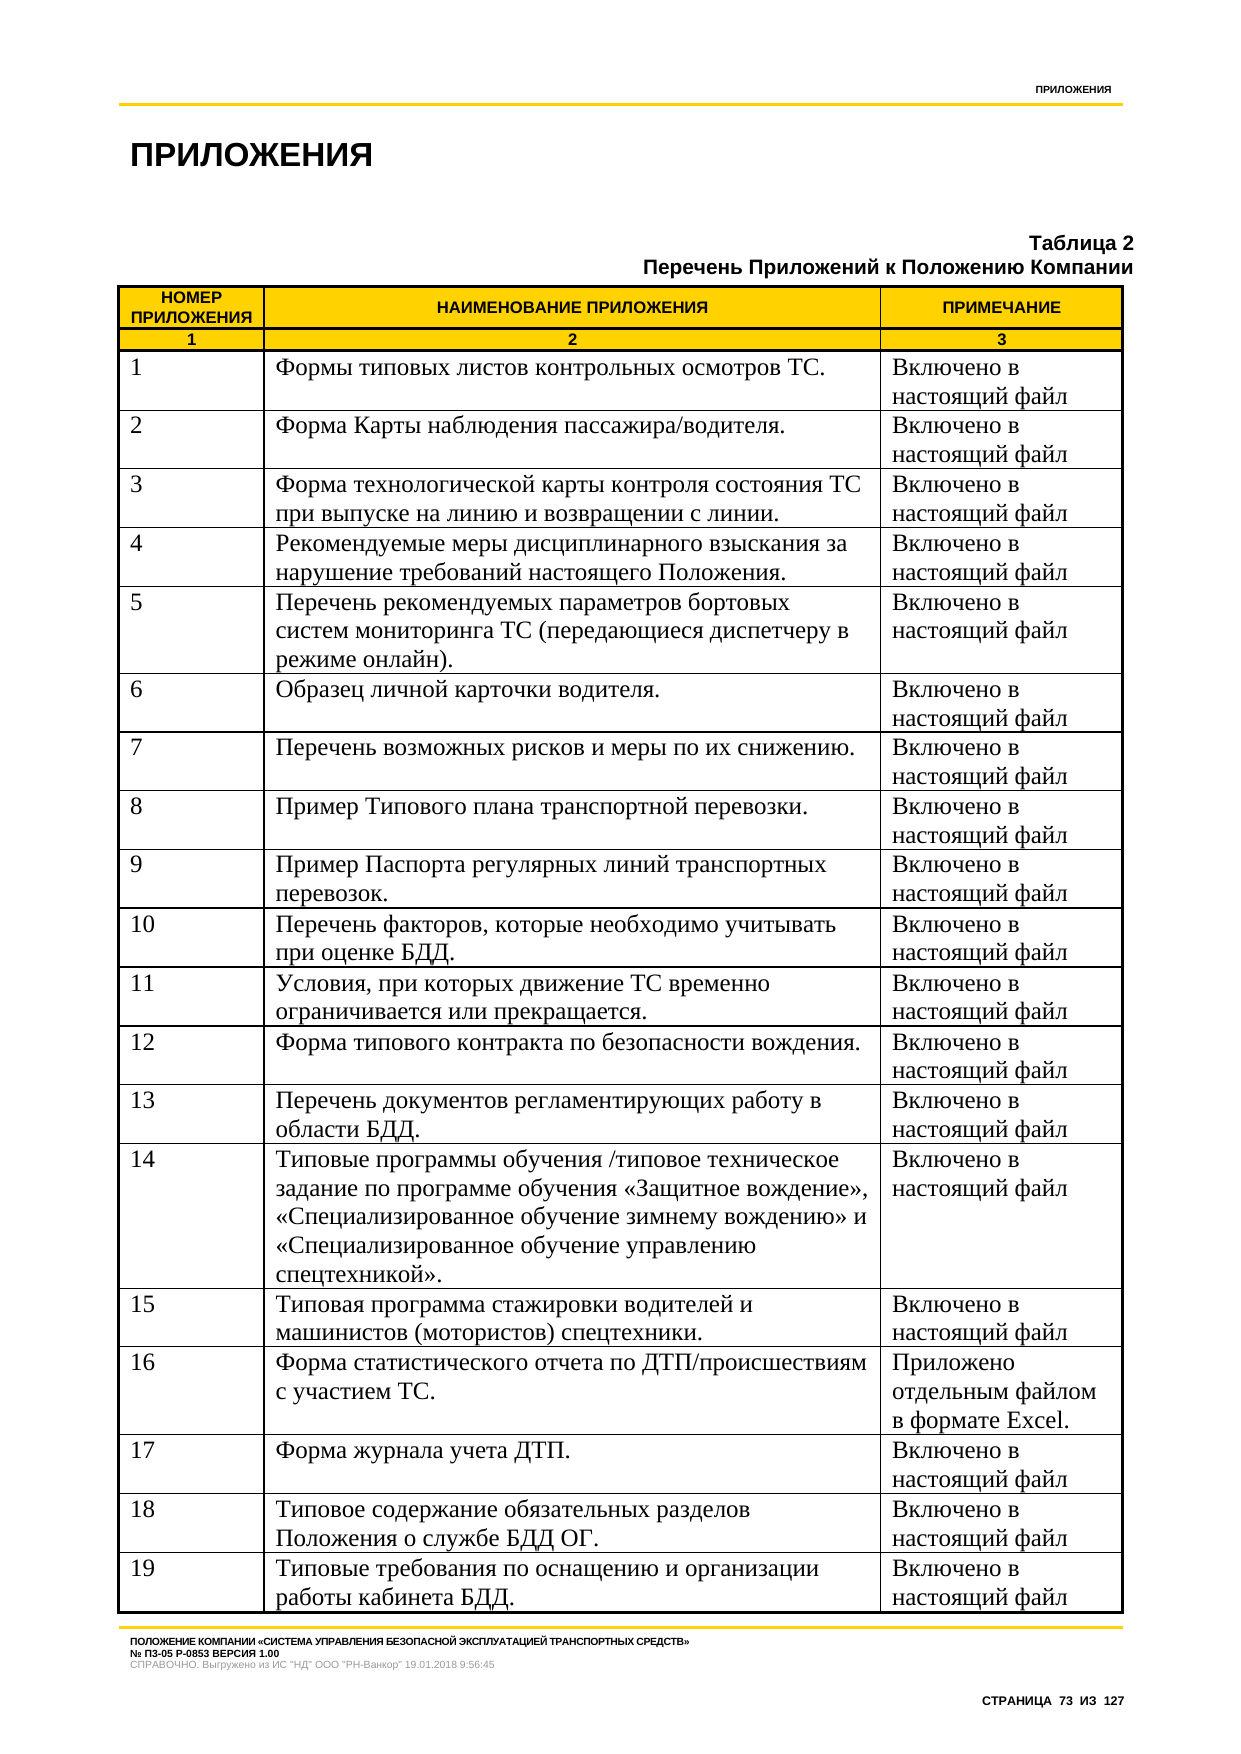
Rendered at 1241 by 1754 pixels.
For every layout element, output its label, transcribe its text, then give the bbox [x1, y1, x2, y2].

table_cell Типовая программа стажировки водителей и машинистов (мотористов) спецтехники. [265, 1289, 880, 1346]
table_cell 2 [265, 330, 880, 349]
table_cell 18 [120, 1494, 263, 1552]
table_cell 3 [881, 330, 1121, 349]
text Перечень Приложений к Положению Компании [130, 255, 1134, 279]
table_cell Пример Типового плана транспортной перевозки. [265, 791, 880, 848]
table_cell Перечень документов регламентирующих работу в области БДД. [265, 1085, 880, 1143]
table_cell 14 [120, 1144, 263, 1288]
table_cell 10 [120, 909, 263, 966]
table_cell Условия, при которых движение ТС временно ограничивается или прекращается. [265, 968, 880, 1025]
table_cell 8 [120, 791, 263, 848]
table_cell Образец личной карточки водителя. [265, 674, 880, 731]
table_cell 13 [120, 1085, 263, 1143]
table_cell 15 [120, 1289, 263, 1346]
table_cell Включено в настоящий файл [881, 352, 1121, 409]
table_cell 4 [120, 528, 263, 586]
table_cell Включено в настоящий файл [881, 528, 1121, 586]
table_cell Включено в настоящий файл [881, 411, 1121, 468]
table_cell 17 [120, 1435, 263, 1492]
table_cell Форма Карты наблюдения пассажира/водителя. [265, 411, 880, 468]
table_cell Пример Паспорта регулярных линий транспортных перевозок. [265, 850, 880, 907]
table_cell Форма технологической карты контроля состояния ТС при выпуске на линию и возвращении с линии. [265, 469, 880, 527]
table_cell Включено в настоящий файл [881, 850, 1121, 907]
table_cell 12 [120, 1027, 263, 1084]
table_cell Форма журнала учета ДТП. [265, 1435, 880, 1492]
table_header примечание [881, 288, 1121, 327]
table_cell 16 [120, 1347, 263, 1433]
table_cell Включено в настоящий файл [881, 733, 1121, 790]
table_cell Типовые программы обучения /типовое техническое задание по программе обучения «Защитное вождение», «Специализированное обучение зимнему вождению» и «Специализированное обучение управлению спецтехникой». [265, 1144, 880, 1288]
table_cell 6 [120, 674, 263, 731]
table_cell Форма статистического отчета по ДТП/происшествиям с участием ТС. [265, 1347, 880, 1433]
table_cell Включено в настоящий файл [881, 587, 1121, 673]
table_cell 7 [120, 733, 263, 790]
table_cell Типовое содержание обязательных разделов Положения о службе БДД ОГ. [265, 1494, 880, 1552]
subtitle ПРИЛОЖЕНИЯ [130, 135, 1134, 173]
table_cell Типовые требования по оснащению и организации работы кабинета БДД. [265, 1553, 880, 1611]
table_cell 1 [120, 352, 263, 409]
table_cell Включено в настоящий файл [881, 469, 1121, 527]
table_cell Включено в настоящий файл [881, 1435, 1121, 1492]
table_header наименование приложения [265, 288, 880, 327]
table_cell Рекомендуемые меры дисциплинарного взыскания за нарушение требований настоящего Положения. [265, 528, 880, 586]
table_cell Включено в настоящий файл [881, 791, 1121, 848]
table_cell Включено в настоящий файл [881, 1553, 1121, 1611]
table_cell Включено в настоящий файл [881, 1085, 1121, 1143]
table_cell 3 [120, 469, 263, 527]
table_cell 9 [120, 850, 263, 907]
table_cell Перечень возможных рисков и меры по их снижению. [265, 733, 880, 790]
table_cell 19 [120, 1553, 263, 1611]
table_cell Форма типового контракта по безопасности вождения. [265, 1027, 880, 1084]
table_cell 2 [120, 411, 263, 468]
table_cell Включено в настоящий файл [881, 909, 1121, 966]
table_cell Включено в настоящий файл [881, 1144, 1121, 1288]
table_cell Включено в настоящий файл [881, 674, 1121, 731]
table_cell 11 [120, 968, 263, 1025]
table_cell 5 [120, 587, 263, 673]
table_cell 1 [120, 330, 263, 349]
table_cell Перечень факторов, которые необходимо учитывать при оценке БДД. [265, 909, 880, 966]
table_header номер приложения [120, 288, 263, 327]
table_cell Приложено отдельным файлом в формате Excel. [881, 1347, 1121, 1433]
table_cell Включено в настоящий файл [881, 968, 1121, 1025]
table_cell Включено в настоящий файл [881, 1289, 1121, 1346]
table_cell Включено в настоящий файл [881, 1494, 1121, 1552]
text Таблица 2 [130, 231, 1134, 255]
table_cell Перечень рекомендуемых параметров бортовых систем мониторинга ТС (передающиеся диспетчеру в режиме онлайн). [265, 587, 880, 673]
table_cell Включено в настоящий файл [881, 1027, 1121, 1084]
table_cell Формы типовых листов контрольных осмотров ТС. [265, 352, 880, 409]
